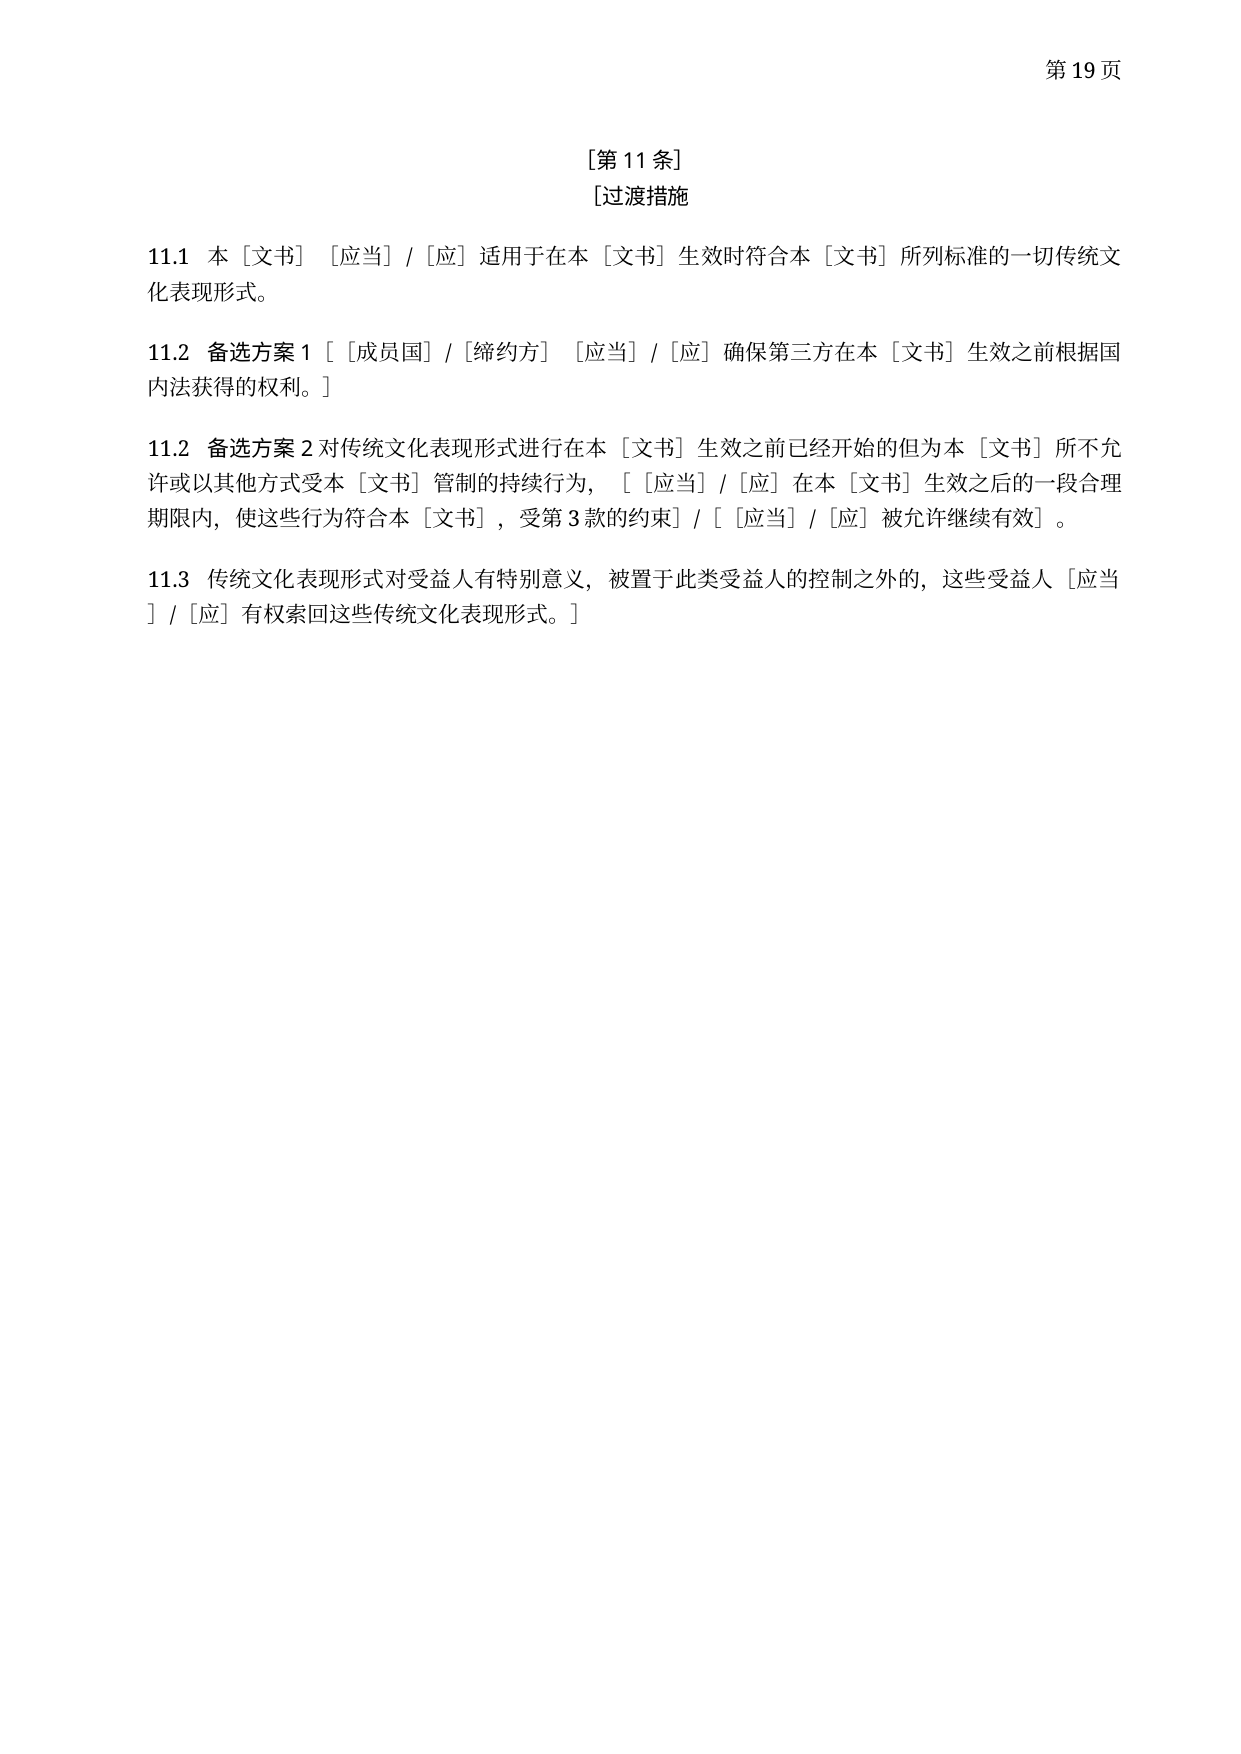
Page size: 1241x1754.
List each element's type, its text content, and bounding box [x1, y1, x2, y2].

text 11.2 备选方案1［［成员国］/［缔约方］［应当］/［应］确保第三方在本［文书］生效之前根据国内法获得的权利。］ [148, 331, 1122, 402]
text ［第11条］ ［过渡措施 [148, 139, 1122, 210]
text 11.2 备选方案2对传统文化表现形式进行在本［文书］生效之前已经开始的但为本［文书］所不允许或以其他方式受本［文书］管制的持续行为，［［应当］/［应］在本［文书］生效之后的一段合理期限内，使这些行为符合本［文书］，受第3款的约束］/［［应当］/［应］被允许继续有效］。 [148, 427, 1122, 533]
text 11.3 传统文化表现形式对受益人有特别意义，被置于此类受益人的控制之外的，这些受益人［应当］/［应］有权索回这些传统文化表现形式。］ [148, 558, 1122, 629]
text 11.1 本［文书］［应当］/［应］适用于在本［文书］生效时符合本［文书］所列标准的一切传统文化表现形式。 [148, 235, 1122, 306]
